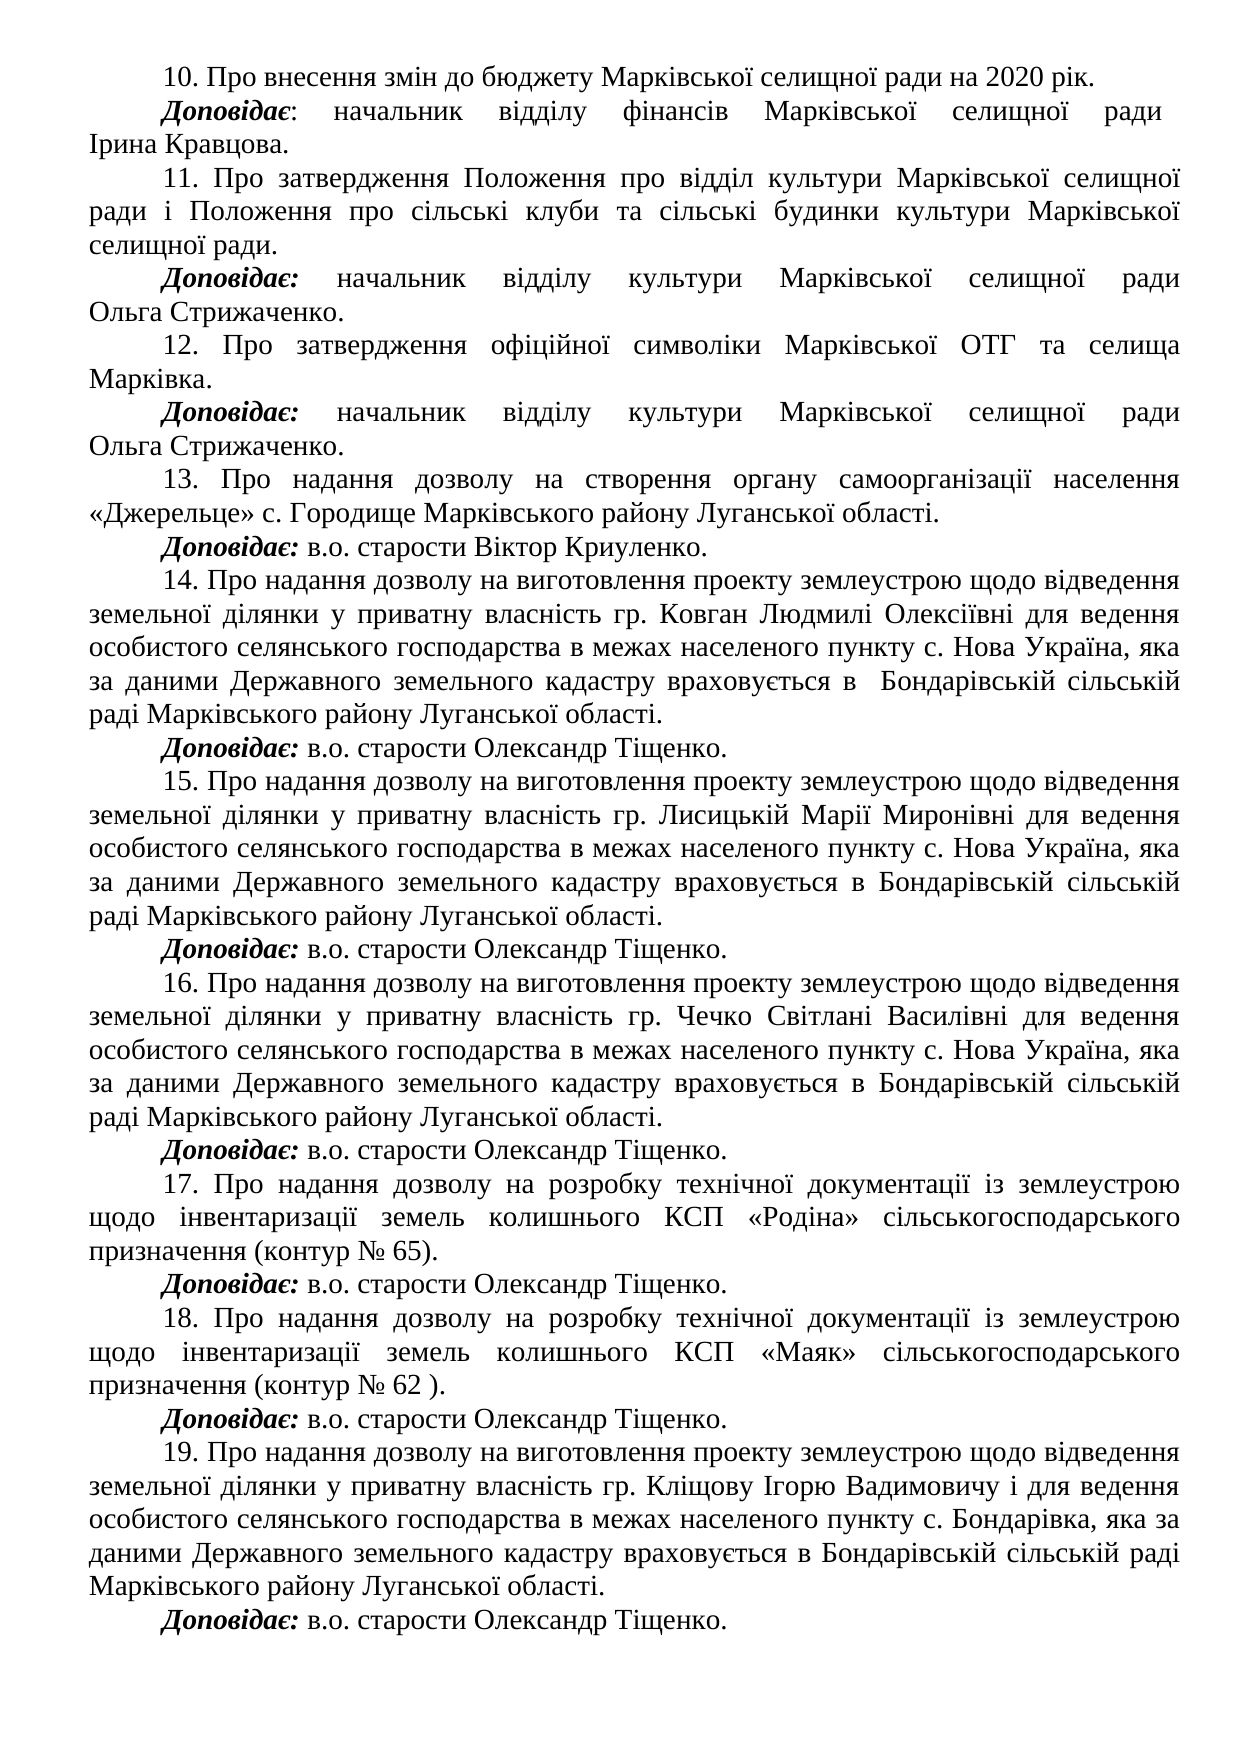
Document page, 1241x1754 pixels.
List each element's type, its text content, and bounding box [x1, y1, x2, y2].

text 17. Про надання дозволу на розробку технічної документації із землеустрою щодо інвентаризації земель колишнього КСП «Родіна» сільськогосподарського призначення (контур № 65). [89, 1166, 1181, 1267]
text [89, 93, 1163, 160]
text Доповідає: в.о. старости Олександр Тіщенко. [89, 1602, 1181, 1636]
text 10. Про внесення змін до бюджету Марківської селищної ради на 2020 рік. [89, 59, 1181, 93]
text 18. Про надання дозволу на розробку технічної документації із землеустрою щодо інвентаризації земель колишнього КСП «Маяк» сільськогосподарського призначення (контур № 62 ). [89, 1300, 1181, 1401]
text Доповідає: начальник відділу культури Марківської селищної ради Ольга Стрижаченко. [89, 260, 1181, 327]
text 13. Про надання дозволу на створення органу самоорганізації населення «Джерельце» с. Городище Марківського району Луганської області. [89, 462, 1181, 529]
text 16. Про надання дозволу на виготовлення проекту землеустрою щодо відведення земельної ділянки у приватну власність гр. Чечко Світлані Василівні для ведення особистого селянського господарства в межах населеного пункту с. Нова Україна, яка за даними Державного земельного кадастру враховується в Бондарівській сільській раді Марківського району Луганської області. [89, 965, 1181, 1132]
text Доповідає: в.о. старости Олександр Тіщенко. [89, 730, 1181, 763]
text Доповідає: в.о. старости Олександр Тіщенко. [89, 1267, 1181, 1300]
text 15. Про надання дозволу на виготовлення проекту землеустрою щодо відведення земельної ділянки у приватну власність гр. Лисицькій Марії Миронівні для ведення особистого селянського господарства в межах населеного пункту с. Нова Україна, яка за даними Державного земельного кадастру враховується в Бондарівській сільській раді Марківського району Луганської області. [89, 763, 1181, 931]
text 14. Про надання дозволу на виготовлення проекту землеустрою щодо відведення земельної ділянки у приватну власність гр. Ковган Людмилі Олексіївні для ведення особистого селянського господарства в межах населеного пункту с. Нова Україна, яка за даними Державного земельного кадастру враховується в Бондарівській сільській раді Марківського району Луганської області. [89, 562, 1181, 730]
text 19. Про надання дозволу на виготовлення проекту землеустрою щодо відведення земельної ділянки у приватну власність гр. Кліщову Ігорю Вадимовичу і для ведення особистого селянського господарства в межах населеного пункту с. Бондарівка, яка за даними Державного земельного кадастру враховується в Бондарівській сільській раді Марківського району Луганської області. [89, 1434, 1181, 1602]
text 12. Про затвердження офіційної символіки Марківської ОТГ та селища Марківка. [89, 327, 1181, 394]
text Доповідає: в.о. старости Віктор Криуленко. [89, 529, 1181, 562]
text Доповідає: в.о. старости Олександр Тіщенко. [89, 931, 1181, 965]
text Доповідає: в.о. старости Олександр Тіщенко. [89, 1132, 1181, 1166]
text 11. Про затвердження Положення про відділ культури Марківської селищної ради і Положення про сільські клуби та сільські будинки культури Марківської селищної ради. [89, 160, 1181, 260]
text Доповідає: в.о. старости Олександр Тіщенко. [89, 1401, 1181, 1434]
text Доповідає: начальник відділу культури Марківської селищної ради Ольга Стрижаченко. [89, 394, 1181, 462]
